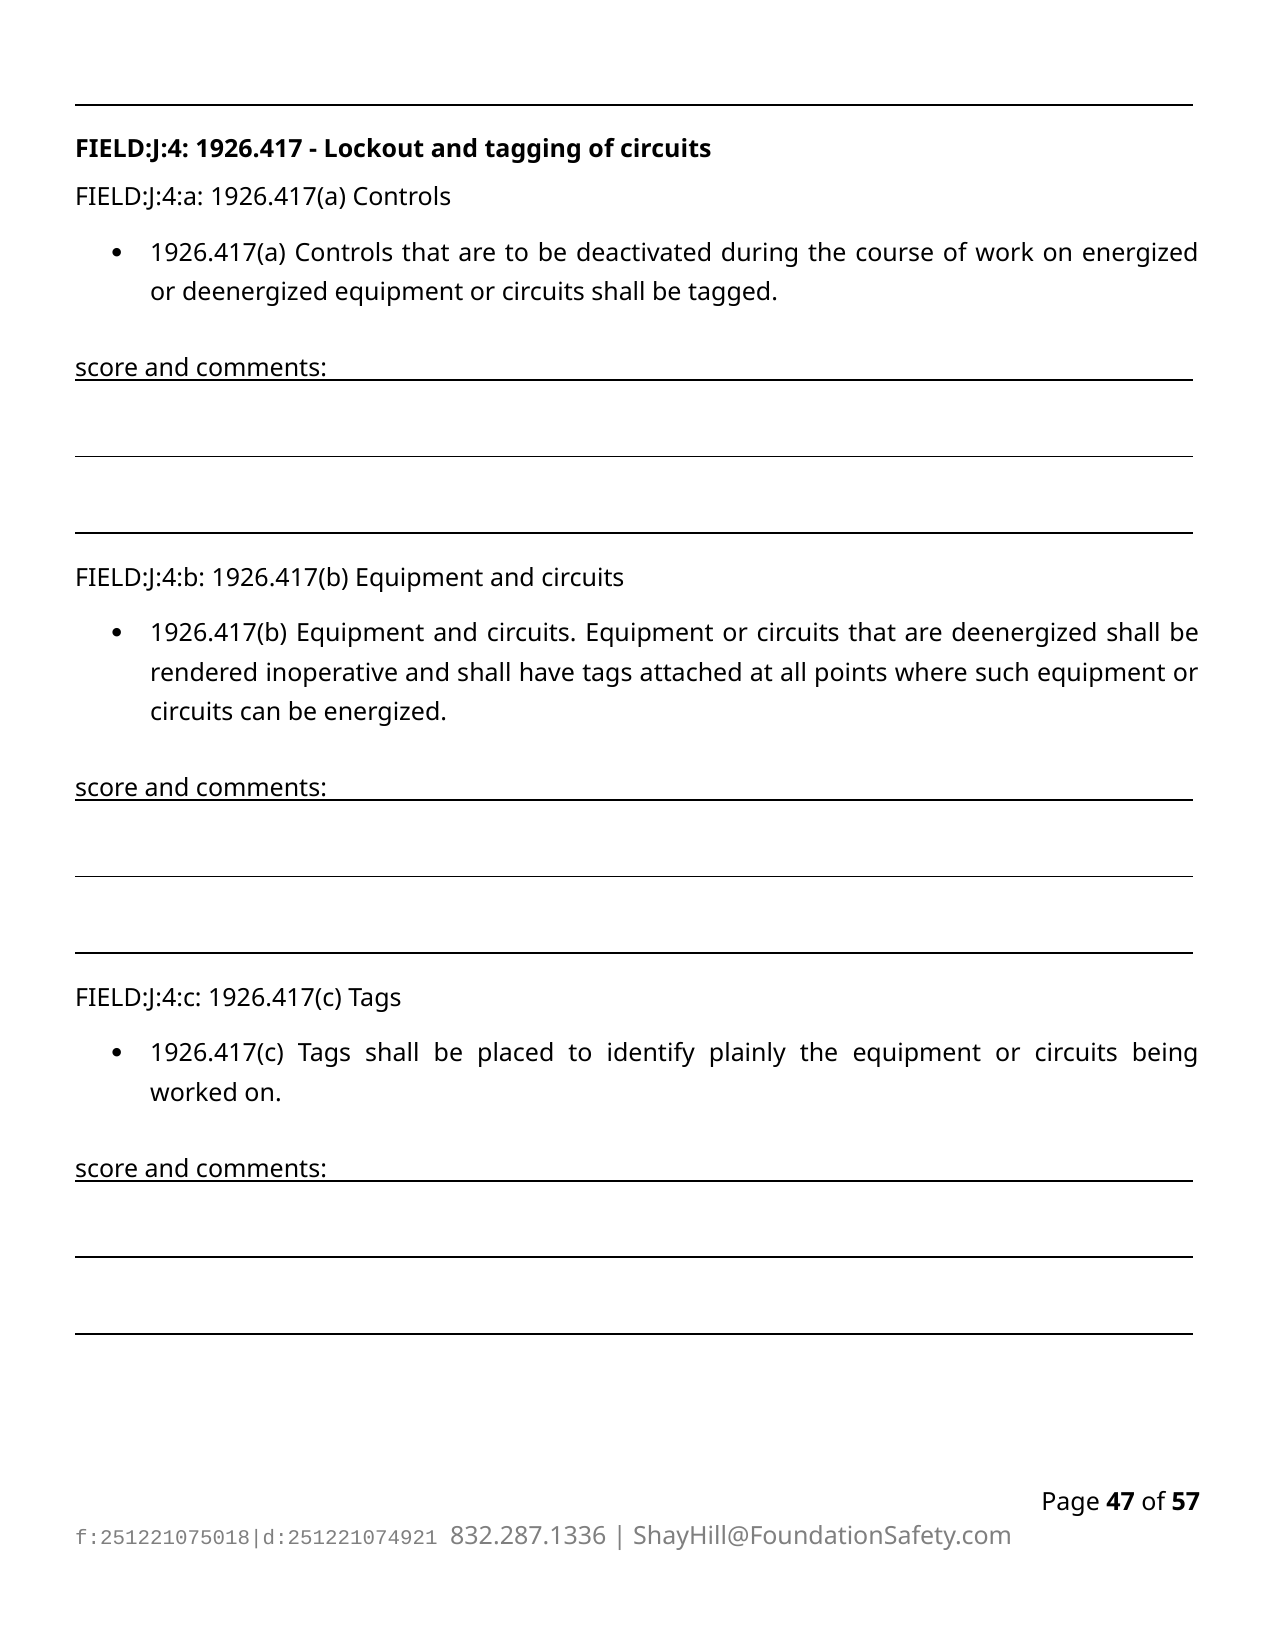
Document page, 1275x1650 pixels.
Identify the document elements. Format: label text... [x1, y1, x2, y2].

text score and comments: [75, 1151, 1200, 1185]
list 1926.417(c) Tags shall be placed to identify plainly the equipment or circuits being worked on. [112, 1035, 1200, 1108]
text FIELD:J:4:a: 1926.417(a) Controls [75, 178, 1200, 212]
list 1926.417(a) Controls that are to be deactivated during the course of work on energized or deenergized equipment or circuits shall be tagged. [112, 234, 1200, 307]
text score and comments: [75, 350, 1200, 384]
text score and comments: [75, 770, 1200, 804]
text FIELD:J:4:b: 1926.417(b) Equipment and circuits [75, 559, 1200, 593]
subtitle FIELD:J:4: 1926.417 - Lockout and tagging of circuits [75, 131, 1200, 165]
list 1926.417(b) Equipment and circuits. Equipment or circuits that are deenergized shall be rendered inoperative and shall have tags attached at all points where such equipment or circuits can be energized. [112, 615, 1200, 727]
text FIELD:J:4:c: 1926.417(c) Tags [75, 979, 1200, 1013]
